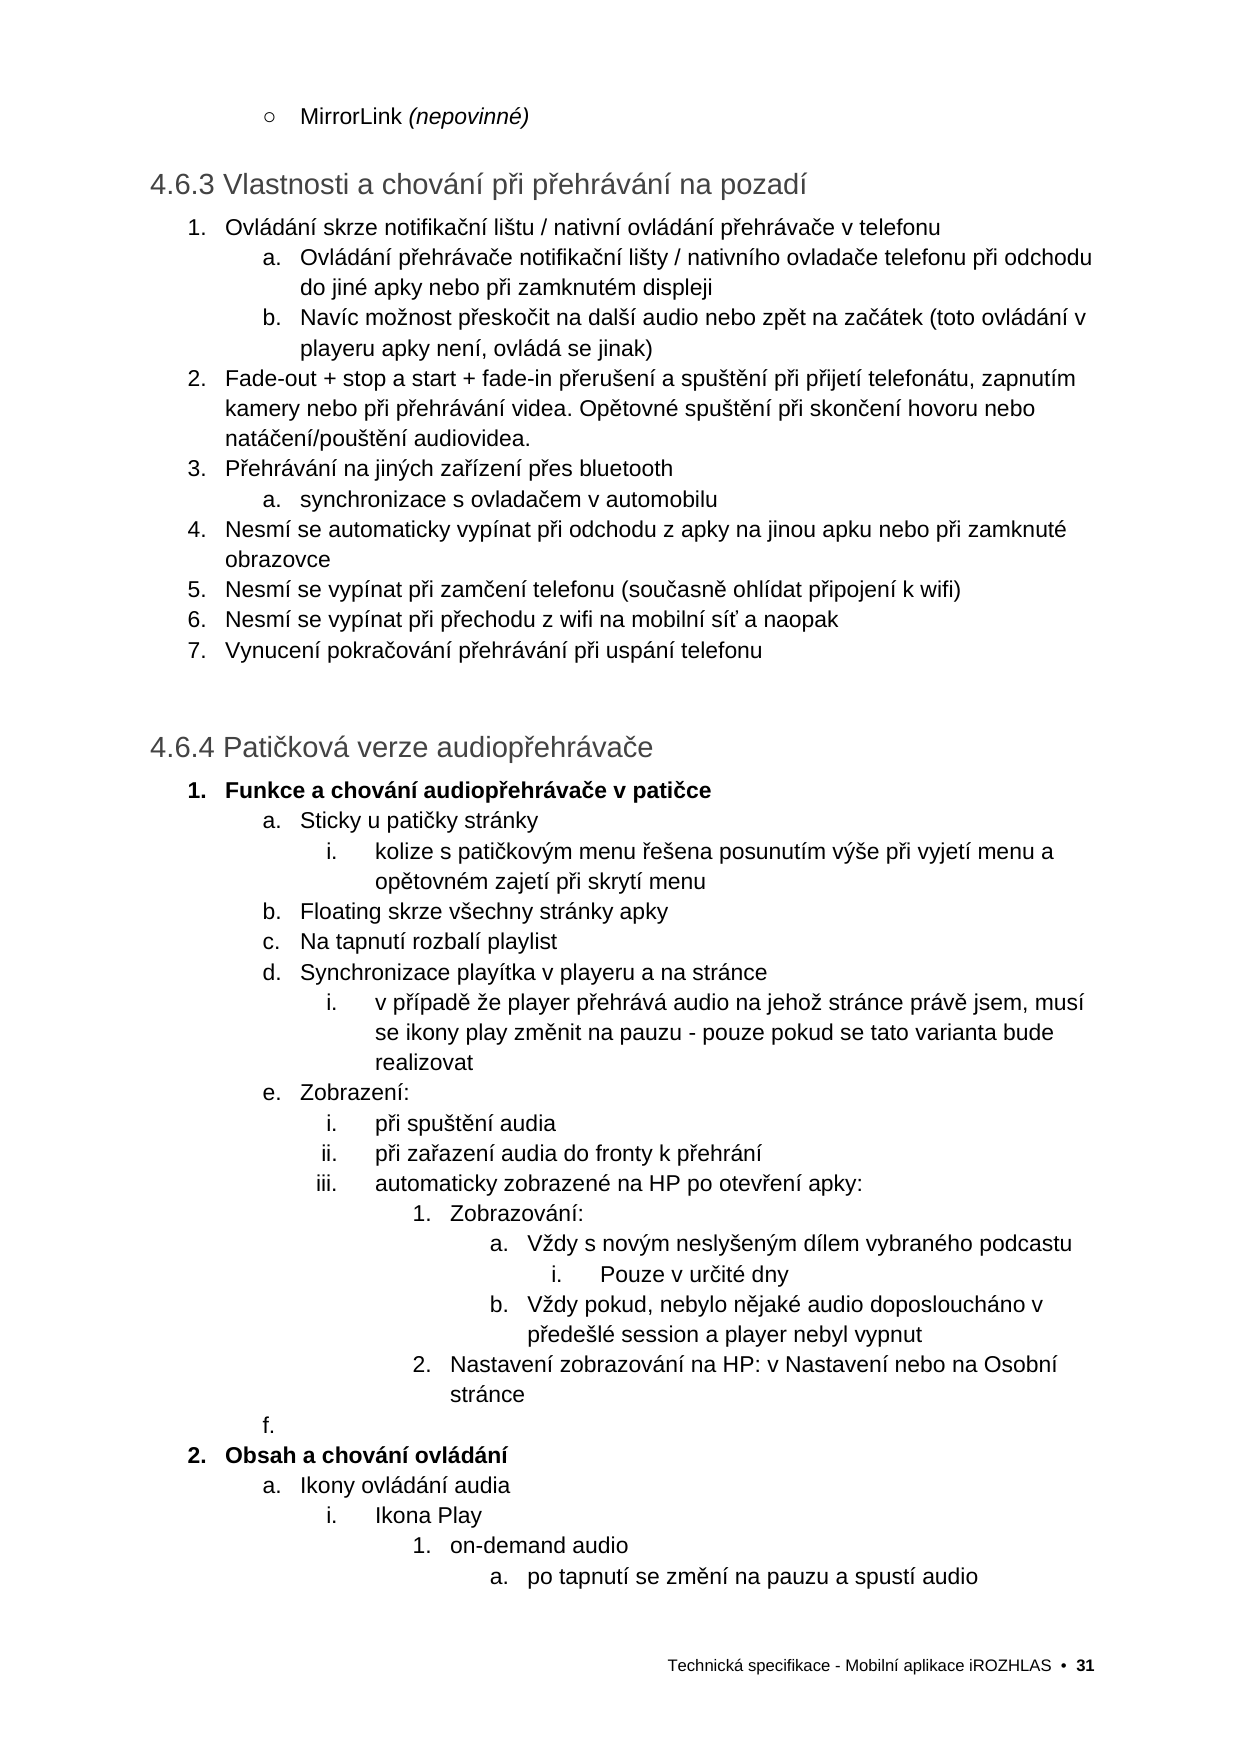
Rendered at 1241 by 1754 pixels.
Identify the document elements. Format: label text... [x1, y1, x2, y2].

list Nastavení zobrazování na HP: v Nastavení nebo na Osobní stránce [412, 1351, 1094, 1408]
list Ikony ovládání audia [262, 1472, 1094, 1498]
list Nesmí se automaticky vypínat při odchodu z apky na jinou apku nebo při zamknuté obrazovce [187, 516, 1094, 572]
list Na tapnutí rozbalí playlist [262, 928, 1094, 955]
list Floating skrze všechny stránky apky [262, 898, 1094, 924]
list Fade-out + stop a start + fade-in přerušení a spuštění při přijetí telefonátu, zapnutím kamery nebo při přehrávání videa. Opětovné spuštění při skončení hovoru nebo natáčení/pouštění audiovidea. [187, 365, 1094, 452]
list Nesmí se vypínat při přechodu z wifi na mobilní síť a naopak [187, 606, 1094, 633]
list synchronizace s ovladačem v automobilu [262, 486, 1094, 512]
list v případě že player přehrává audio na jehož stránce právě jsem, musí se ikony play změnit na pauzu - pouze pokud se tato varianta bude realizovat [337, 989, 1094, 1076]
subtitle 4.6.3 Vlastnosti a chování při přehrávání na pozadí [150, 167, 1094, 200]
list Vždy s novým neslyšeným dílem vybraného podcastu [489, 1230, 1094, 1257]
list při spuštění audia [337, 1109, 1094, 1136]
list Zobrazení: [262, 1079, 1094, 1106]
list Vždy pokud, nebylo nějaké audio doposloucháno v předešlé session a player nebyl vypnut [489, 1291, 1094, 1347]
list Sticky u patičky stránky [262, 807, 1094, 834]
list kolize s patičkovým menu řešena posunutím výše při vyjetí menu a opětovném zajetí při skrytí menu [337, 838, 1094, 894]
list Zobrazování: [412, 1200, 1094, 1227]
list automaticky zobrazené na HP po otevření apky: [337, 1170, 1094, 1196]
list Ikona Play [337, 1502, 1094, 1529]
list Ovládání přehrávače notifikační lišty / nativního ovladače telefonu při odchodu do jiné apky nebo při zamknutém displeji [262, 244, 1094, 301]
list Pouze v určité dny [562, 1261, 1094, 1287]
list Nesmí se vypínat při zamčení telefonu (současně ohlídat připojení k wifi) [187, 576, 1094, 603]
list Synchronizace playítka v playeru a na stránce [262, 958, 1094, 985]
list Vynucení pokračování přehrávání při uspání telefonu [187, 637, 1094, 663]
list při zařazení audia do fronty k přehrání [337, 1140, 1094, 1166]
list on-demand audio [412, 1532, 1094, 1559]
list Funkce a chování audiopřehrávače v patičce [187, 777, 1094, 804]
list po tapnutí se změní na pauzu a spustí audio [489, 1563, 1094, 1589]
list MirrorLink (nepovinné) [262, 103, 1094, 130]
list Navíc možnost přeskočit na další audio nebo zpět na začátek (toto ovládání v playeru apky není, ovládá se jinak) [262, 304, 1094, 361]
list Obsah a chování ovládání [187, 1442, 1094, 1468]
list Ovládání skrze notifikační lištu / nativní ovládání přehrávače v telefonu [187, 214, 1094, 240]
list Přehrávání na jiných zařízení přes bluetooth [187, 455, 1094, 482]
subtitle 4.6.4 Patičková verze audiopřehrávače [150, 730, 1094, 764]
